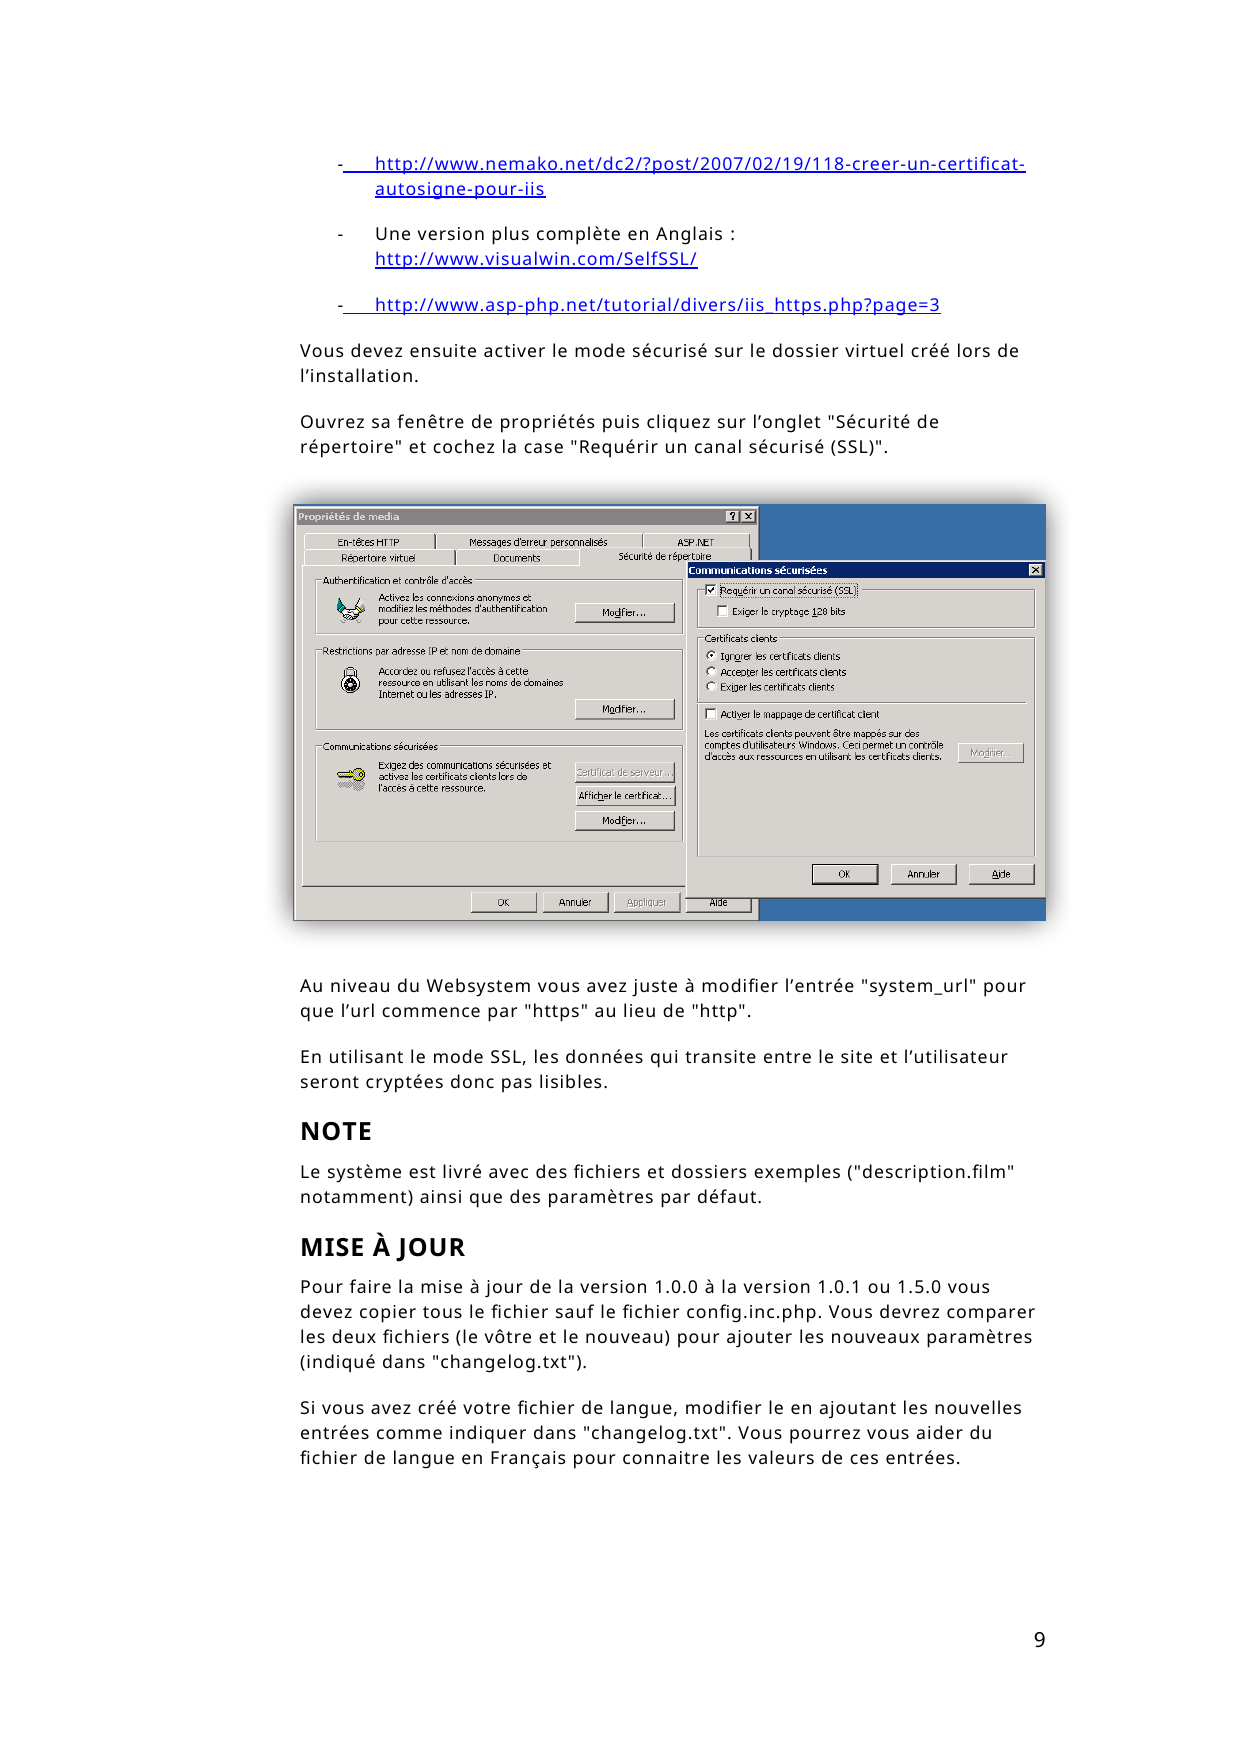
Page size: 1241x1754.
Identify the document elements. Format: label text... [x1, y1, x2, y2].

text Pour faire la mise à jour de la version 1.0.0 à la version 1.0.1 ou 1.5.0 vous devez copier tous le fichier sauf le fichier config.inc.php. Vous devrez comparer les deux fichiers (le vôtre et le nouveau) pour ajouter les nouveaux paramètres (indiqué dans "changelog.txt"). [300, 1274, 1045, 1374]
subtitle MISE À JOUR [300, 1229, 1045, 1263]
list Une version plus complète en Anglais : http://www.visualwin.com/SelfSSL/ [337, 221, 1045, 271]
list Vous devez ensuite activer le mode sécurisé sur le dossier virtuel créé lors de l’installation. [300, 337, 1045, 387]
list Ouvrez sa fenêtre de propriétés puis cliquez sur l’onglet "Sécurité de répertoire" et cochez la case "Requérir un canal sécurisé (SSL)". [300, 408, 1045, 458]
list http://www.nemako.net/dc2/?post/2007/02/19/118-creer-un-certificat-autosigne-pour-iis [337, 150, 1045, 200]
list http://www.asp-php.net/tutorial/divers/iis_https.php?page=3 [337, 292, 1045, 317]
subtitle NOTE [300, 1114, 1045, 1148]
text Si vous avez créé votre fichier de langue, modifier le en ajoutant les nouvelles entrées comme indiquer dans "changelog.txt". Vous pourrez vous aider du fichier de langue en Français pour connaitre les valeurs de ces entrées. [300, 1394, 1045, 1469]
list En utilisant le mode SSL, les données qui transite entre le site et l’utilisateur seront cryptées donc pas lisibles. [300, 1043, 1045, 1093]
picture [293, 504, 1046, 921]
text Le système est livré avec des fichiers et dossiers exemples ("description.film" notamment) ainsi que des paramètres par défaut. [300, 1158, 1045, 1208]
list Au niveau du Websystem vous avez juste à modifier l’entrée "system_url" pour que l’url commence par "https" au lieu de "http". [300, 938, 1045, 1022]
